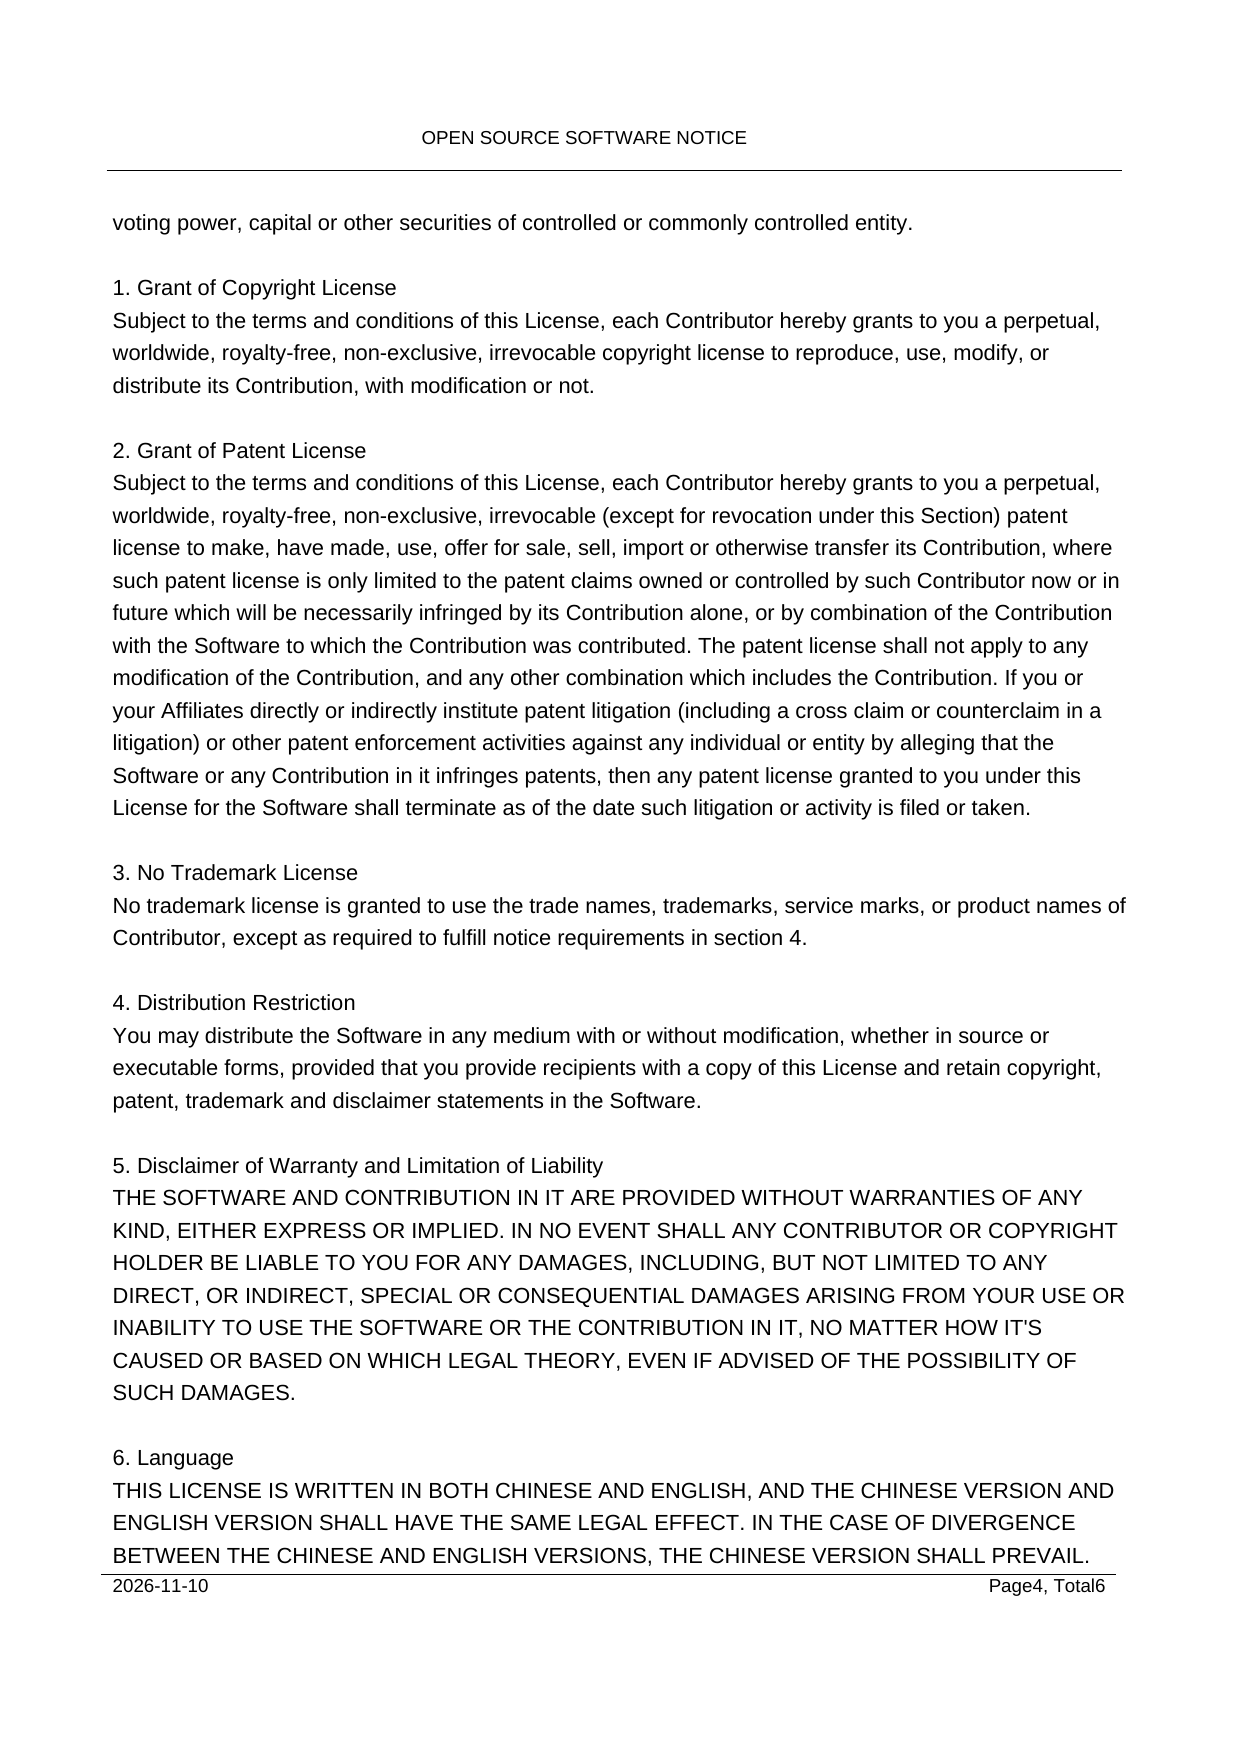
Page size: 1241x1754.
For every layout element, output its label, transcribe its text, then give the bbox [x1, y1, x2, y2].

text 2. Grant of Patent License [112, 434, 1128, 466]
text No trademark license is granted to use the trade names, trademarks, service marks, or product names of Contributor, except as required to fulfill notice requirements in section 4. [112, 889, 1128, 954]
text Subject to the terms and conditions of this License, each Contributor hereby grants to you a perpetual, worldwide, royalty-free, non-exclusive, irrevocable (except for revocation under this Section) patent license to make, have made, use, offer for sale, sell, import or otherwise transfer its Contribution, where such patent license is only limited to the patent claims owned or controlled by such Contributor now or in future which will be necessarily infringed by its Contribution alone, or by combination of the Contribution with the Software to which the Contribution was contributed. The patent license shall not apply to any modification of the Contribution, and any other combination which includes the Contribution. If you or your Affiliates directly or indirectly institute patent litigation (including a cross claim or counterclaim in a litigation) or other patent enforcement activities against any individual or entity by alleging that the Software or any Contribution in it infringes patents, then any patent license granted to you under this License for the Software shall terminate as of the date such litigation or activity is filed or taken. [112, 466, 1128, 824]
text 1. Grant of Copyright License [112, 271, 1128, 304]
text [112, 206, 1128, 239]
text 5. Disclaimer of Warranty and Limitation of Liability [112, 1149, 1128, 1181]
text THIS LICENSE IS WRITTEN IN BOTH CHINESE AND ENGLISH, AND THE CHINESE VERSION AND ENGLISH VERSION SHALL HAVE THE SAME LEGAL EFFECT. IN THE CASE OF DIVERGENCE BETWEEN THE CHINESE AND ENGLISH VERSIONS, THE CHINESE VERSION SHALL PREVAIL. [112, 1474, 1128, 1571]
text You may distribute the Software in any medium with or without modification, whether in source or executable forms, provided that you provide recipients with a copy of this License and retain copyright, patent, trademark and disclaimer statements in the Software. [112, 1019, 1128, 1116]
text 3. No Trademark License [112, 856, 1128, 889]
text 4. Distribution Restriction [112, 986, 1128, 1019]
text 6. Language [112, 1441, 1128, 1474]
text Subject to the terms and conditions of this License, each Contributor hereby grants to you a perpetual, worldwide, royalty-free, non-exclusive, irrevocable copyright license to reproduce, use, modify, or distribute its Contribution, with modification or not. [112, 304, 1128, 401]
text THE SOFTWARE AND CONTRIBUTION IN IT ARE PROVIDED WITHOUT WARRANTIES OF ANY KIND, EITHER EXPRESS OR IMPLIED. IN NO EVENT SHALL ANY CONTRIBUTOR OR COPYRIGHT HOLDER BE LIABLE TO YOU FOR ANY DAMAGES, INCLUDING, BUT NOT LIMITED TO ANY DIRECT, OR INDIRECT, SPECIAL OR CONSEQUENTIAL DAMAGES ARISING FROM YOUR USE OR INABILITY TO USE THE SOFTWARE OR THE CONTRIBUTION IN IT, NO MATTER HOW IT'S CAUSED OR BASED ON WHICH LEGAL THEORY, EVEN IF ADVISED OF THE POSSIBILITY OF SUCH DAMAGES. [112, 1181, 1128, 1409]
